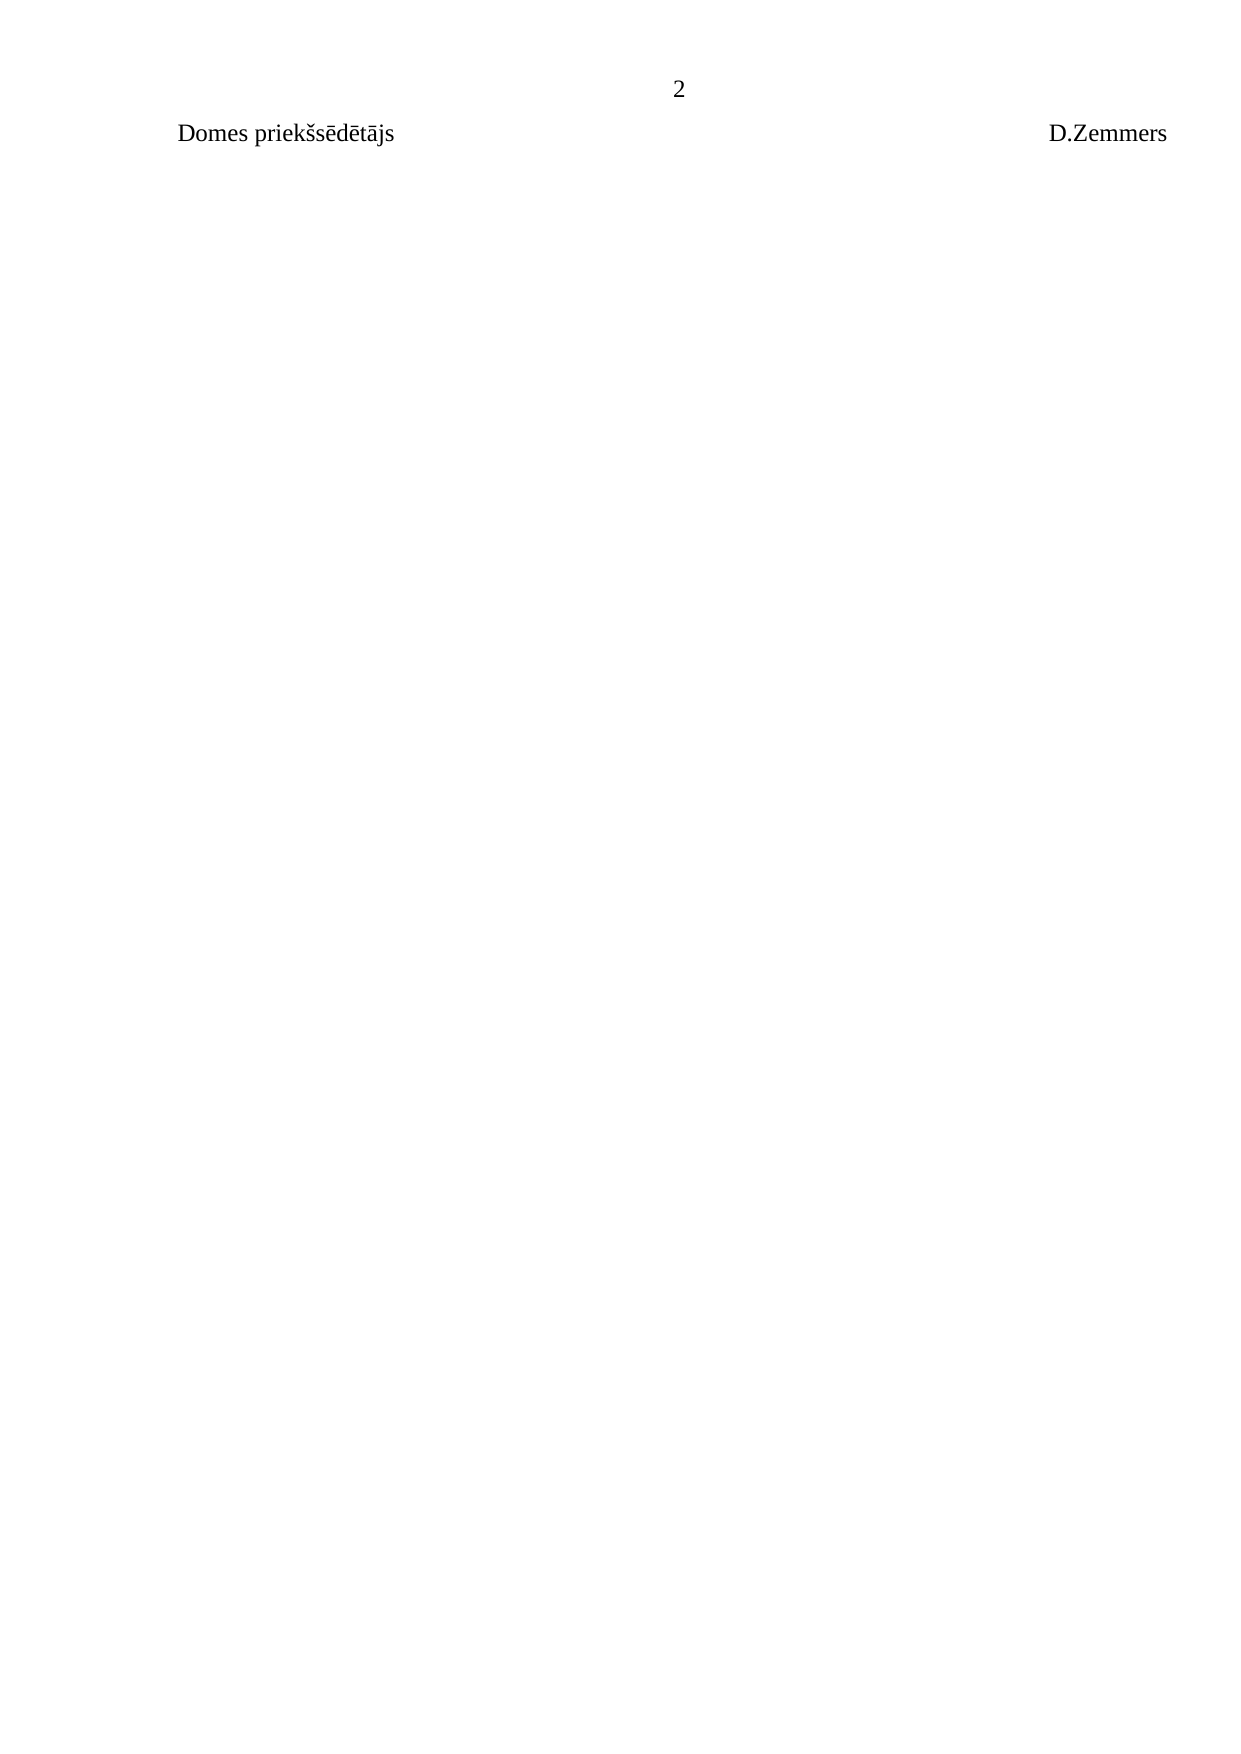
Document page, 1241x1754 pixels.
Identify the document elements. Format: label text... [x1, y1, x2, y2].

text Domes priekšsēdētājs D.Zemmers [177, 118, 1177, 147]
